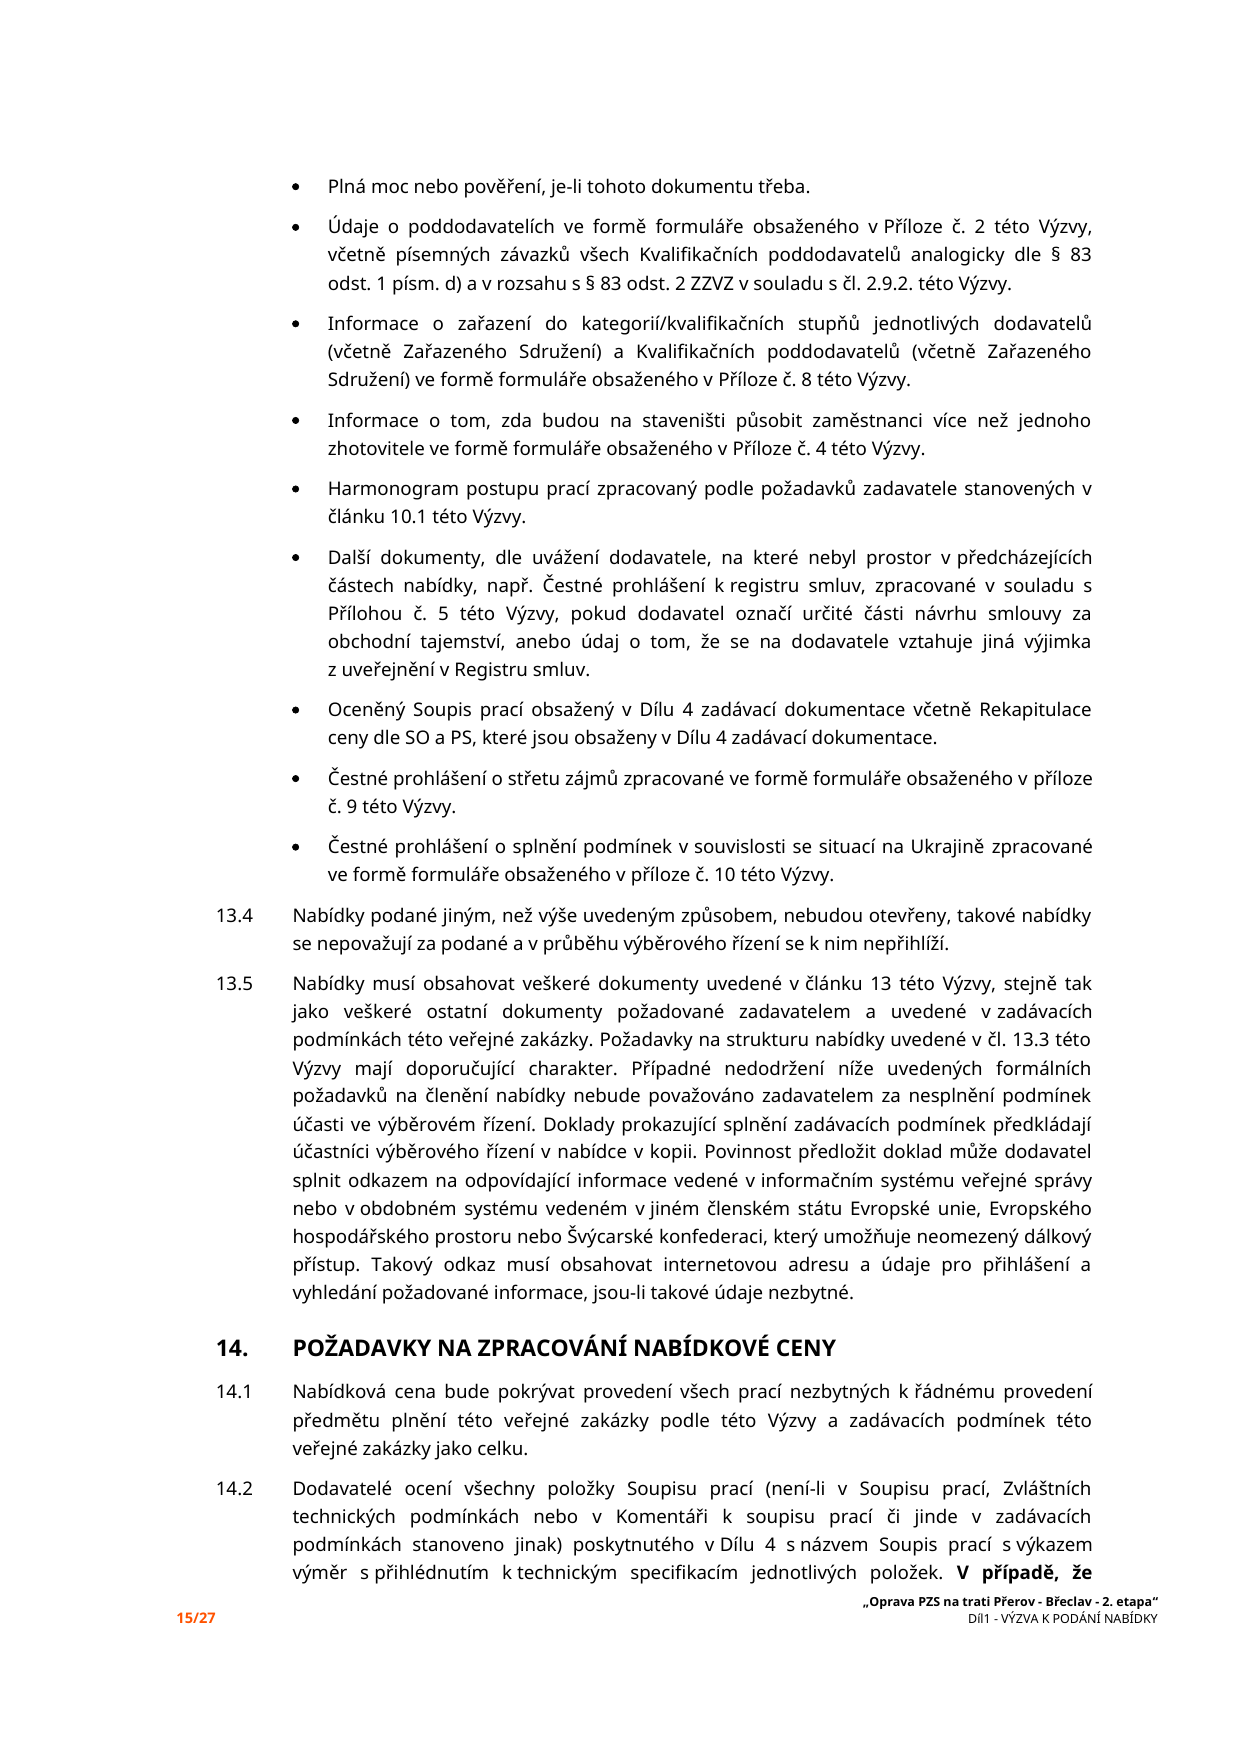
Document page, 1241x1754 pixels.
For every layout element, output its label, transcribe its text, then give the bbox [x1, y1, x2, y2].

text Čestné prohlášení o střetu zájmů zpracované ve formě formuláře obsaženého v příloze č. 9 této Výzvy. [292, 765, 1093, 819]
text Údaje o poddodavatelích ve formě formuláře obsaženého v Příloze č. 2 této Výzvy, včetně písemných závazků všech Kvalifikačních poddodavatelů analogicky dle § 83 odst. 1 písm. d) a v rozsahu s § 83 odst. 2 ZZVZ v souladu s čl. 2.9.2. této Výzvy. [292, 214, 1093, 295]
text Čestné prohlášení o splnění podmínek v souvislosti se situací na Ukrajině zpracované ve formě formuláře obsaženého v příloze č. 10 této Výzvy. [292, 834, 1093, 887]
text Nabídky musí obsahovat veškeré dokumenty uvedené v článku 13 této Výzvy, stejně tak jako veškeré ostatní dokumenty požadované zadavatelem a uvedené v zadávacích podmínkách této veřejné zakázky. Požadavky na strukturu nabídky uvedené v čl. 13.3 této Výzvy mají doporučující charakter. Případné nedodržení níže uvedených formálních požadavků na členění nabídky nebude považováno zadavatelem za nesplnění podmínek účasti ve výběrovém řízení. Doklady prokazující splnění zadávacích podmínek předkládají účastníci výběrového řízení v nabídce v kopii. Povinnost předložit doklad může dodavatel splnit odkazem na odpovídající informace vedené v informačním systému veřejné správy nebo v obdobném systému vedeném v jiném členském státu Evropské unie, Evropského hospodářského prostoru nebo Švýcarské konfederaci, který umožňuje neomezený dálkový přístup. Takový odkaz musí obsahovat internetovou adresu a údaje pro přihlášení a vyhledání požadované informace, jsou-li takové údaje nezbytné. [216, 971, 1093, 1304]
text POŽADAVKY NA ZPRACOVÁNÍ NABÍDKOVÉ CENY [216, 1332, 1093, 1363]
text Další dokumenty, dle uvážení dodavatele, na které nebyl prostor v předcházejících částech nabídky, např. Čestné prohlášení k registru smluv, zpracované v souladu s Přílohou č. 5 této Výzvy, pokud dodavatel označí určité části návrhu smlouvy za obchodní tajemství, anebo údaj o tom, že se na dodavatele vztahuje jiná výjimka z uveřejnění v Registru smluv. [292, 544, 1093, 682]
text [216, 1475, 1093, 1585]
text Informace o zařazení do kategorií/kvalifikačních stupňů jednotlivých dodavatelů (včetně Zařazeného Sdružení) a Kvalifikačních poddodavatelů (včetně Zařazeného Sdružení) ve formě formuláře obsaženého v Příloze č. 8 této Výzvy. [292, 310, 1093, 392]
text Nabídky podané jiným, než výše uvedeným způsobem, nebudou otevřeny, takové nabídky se nepovažují za podané a v průběhu výběrového řízení se k nim nepřihlíží. [216, 902, 1093, 956]
text Informace o tom, zda budou na staveništi působit zaměstnanci více než jednoho zhotovitele ve formě formuláře obsaženého v Příloze č. 4 této Výzvy. [292, 407, 1093, 460]
text Nabídková cena bude pokrývat provedení všech prací nezbytných k řádnému provedení předmětu plnění této veřejné zakázky podle této Výzvy a zadávacích podmínek této veřejné zakázky jako celku. [216, 1379, 1093, 1460]
text Plná moc nebo pověření, je-li tohoto dokumentu třeba. [292, 173, 1093, 199]
text Oceněný Soupis prací obsažený v Dílu 4 zadávací dokumentace včetně Rekapitulace ceny dle SO a PS, které jsou obsaženy v Dílu 4 zadávací dokumentace. [292, 697, 1093, 750]
text Harmonogram postupu prací zpracovaný podle požadavků zadavatele stanovených v článku 10.1 této Výzvy. [292, 475, 1093, 529]
